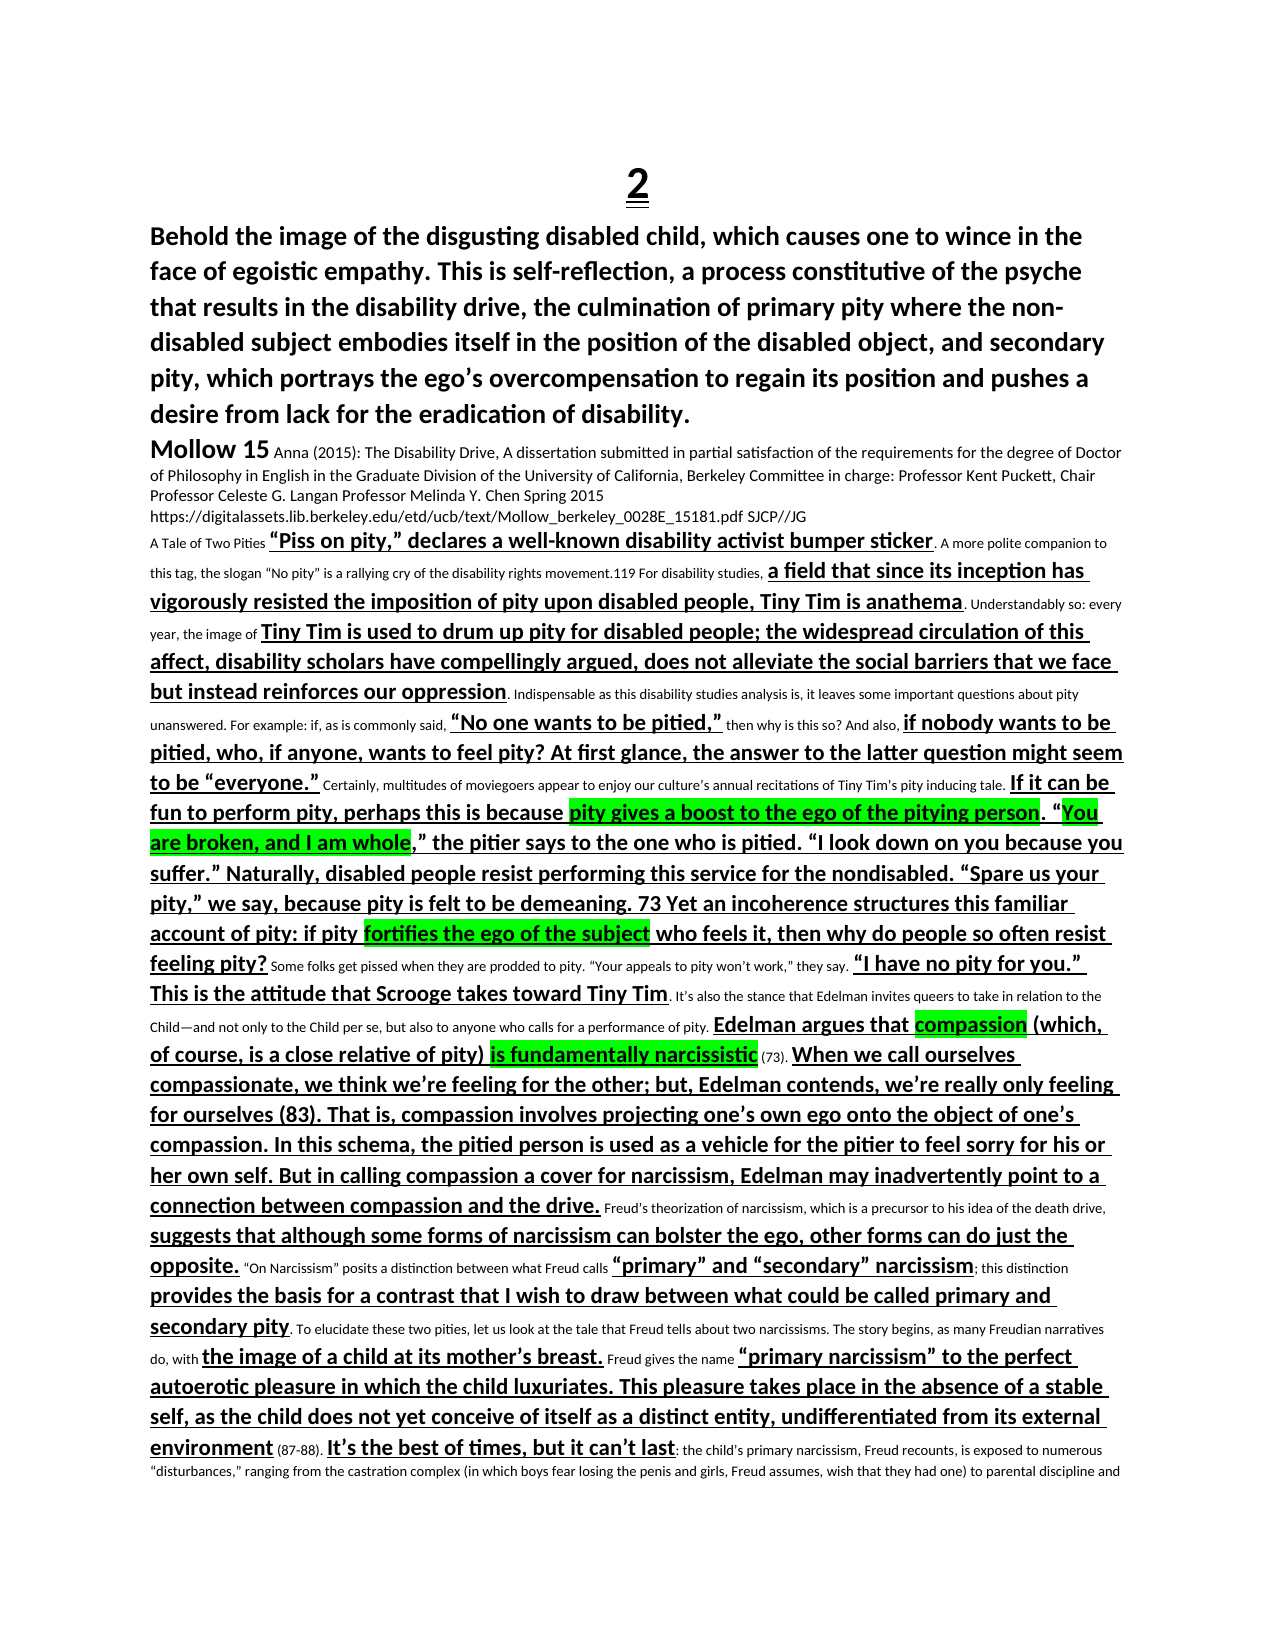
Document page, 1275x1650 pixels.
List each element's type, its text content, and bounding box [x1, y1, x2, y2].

subtitle Behold the image of the disgusting disabled child, which causes one to wince in the face of egoistic empathy. This is self-reflection, a process constitutive of the psyche that results in the disability drive, the culmination of primary pity where the non-disabled subject embodies itself in the position of the disabled object, and secondary pity, which portrays the ego’s overcompensation to regain its position and pushes a desire from lack for the eradication of disability. [150, 219, 1125, 430]
text Mollow 15 Anna (2015): The Disability Drive, A dissertation submitted in partial satisfaction of the requirements for the degree of Doctor of Philosophy in English in the Graduate Division of the University of California, Berkeley Committee in charge: Professor Kent Puckett, Chair Professor Celeste G. Langan Professor Melinda Y. Chen Spring 2015 https://digitalassets.lib.berkeley.edu/etd/ucb/text/Mollow_berkeley_0028E_15181.pdf SJCP//JG [150, 432, 1125, 526]
subtitle 2 [150, 154, 1125, 210]
